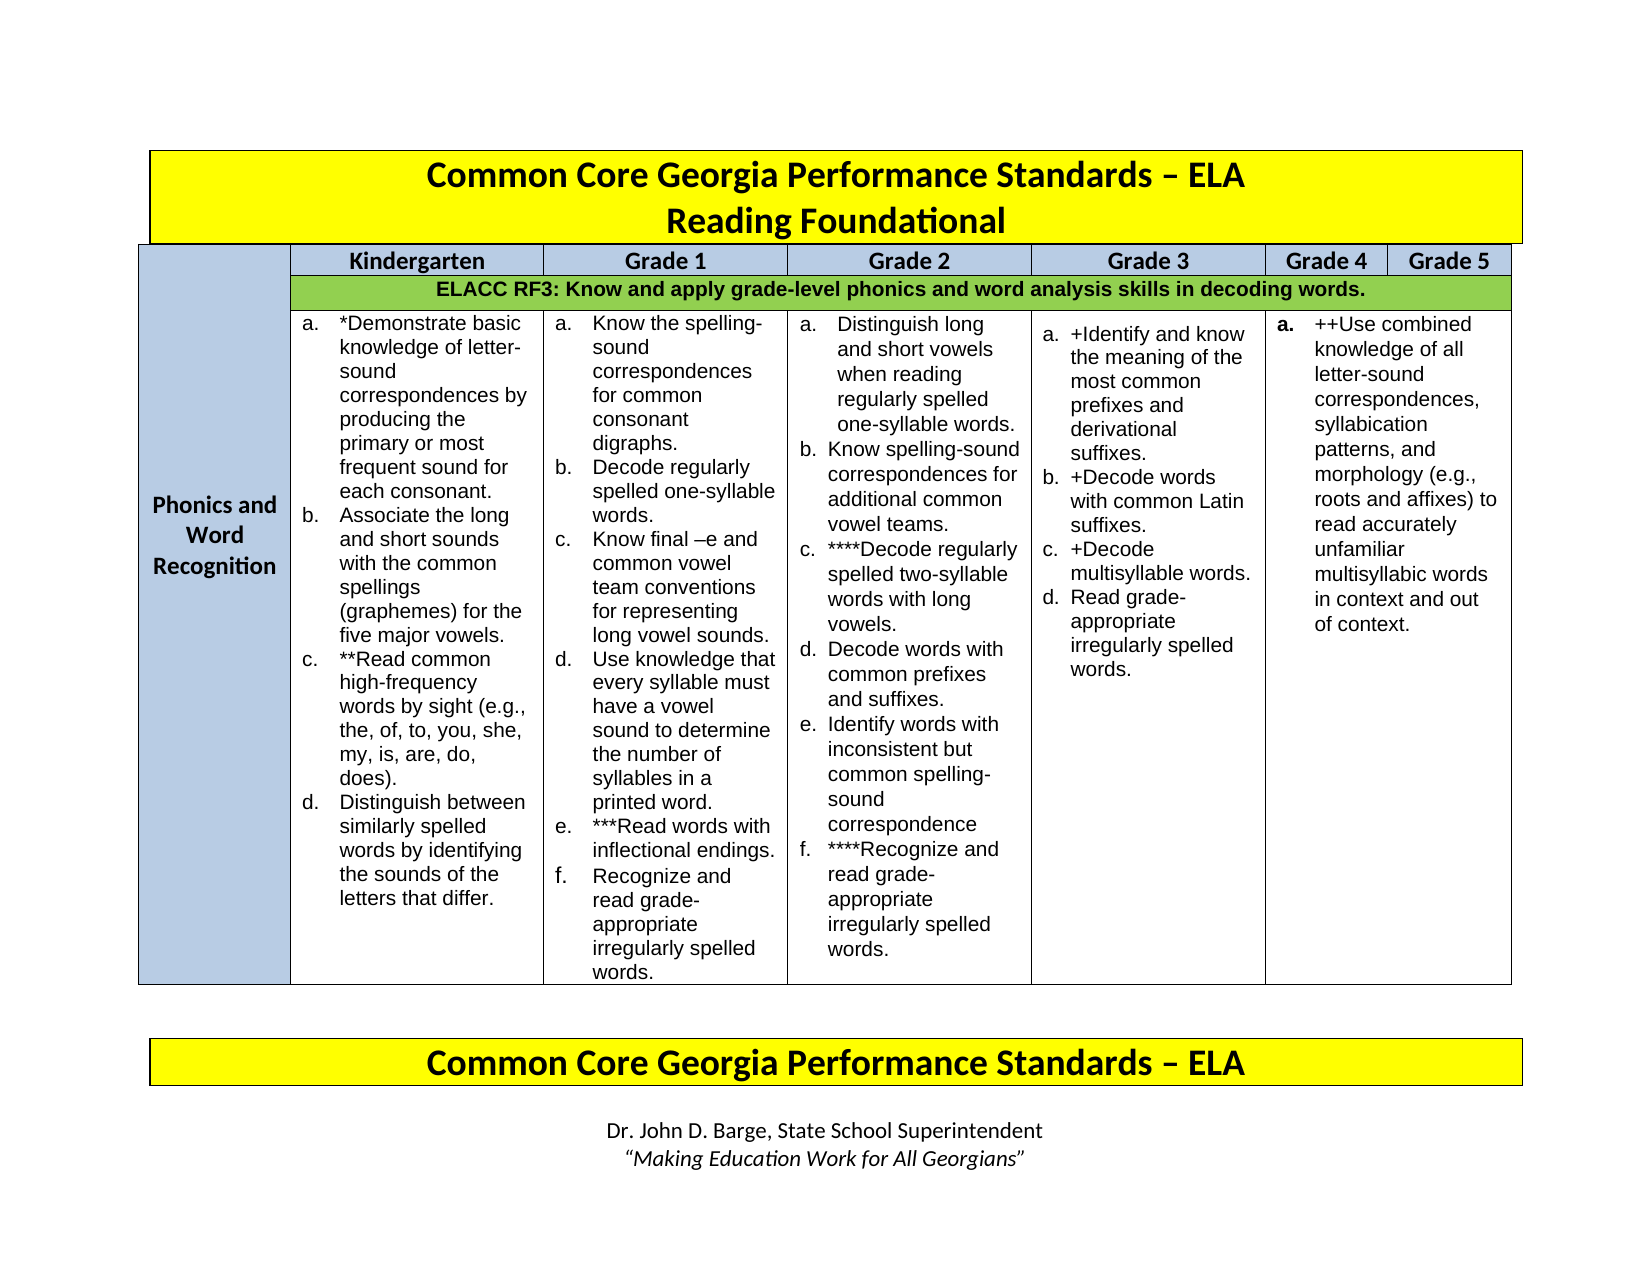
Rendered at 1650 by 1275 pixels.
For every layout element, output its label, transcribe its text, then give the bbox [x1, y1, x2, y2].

table_cell *Demonstrate basic knowledge of letter-sound correspondences by producing the primary or most frequent sound for each consonant. Associate the long and short sounds with the common spellings (graphemes) for the five major vowels. **Read common high-frequency words by sight (e.g., the, of, to, you, she, my, is, are, do, does). Distinguish between similarly spelled words by identifying the sounds of the letters that differ. [291, 311, 543, 984]
table_header Grade 3 [1032, 245, 1265, 275]
table_header Kindergarten [291, 245, 543, 275]
table_cell Know the spelling-sound correspondences for common consonant digraphs. Decode regularly spelled one-syllable words. Know final –e and common vowel team conventions for representing long vowel sounds. Use knowledge that every syllable must have a vowel sound to determine the number of syllables in a printed word. ***Read words with inflectional endings. Recognize and read grade-appropriate irregularly spelled words. [544, 311, 787, 984]
table_cell ELACC RF3: Know and apply grade-level phonics and word analysis skills in decoding words. [291, 276, 1511, 310]
table_header Grade 5 [1388, 245, 1511, 275]
table_header Grade 4 [1266, 245, 1387, 275]
table_header Phonics and Word Recognition [139, 245, 290, 984]
table_header Grade 1 [544, 245, 787, 275]
table_cell Distinguish long and short vowels when reading regularly spelled one-syllable words. Know spelling-sound correspondences for additional common vowel teams. ****Decode regularly spelled two-syllable words with long vowels. Decode words with common prefixes and suffixes. Identify words with inconsistent but common spelling-sound correspondence ****Recognize and read grade-appropriate irregularly spelled words. [788, 311, 1031, 984]
table_header Grade 2 [788, 245, 1031, 275]
table_cell +Identify and know the meaning of the most common prefixes and derivational suffixes. +Decode words with common Latin suffixes. +Decode multisyllable words. Read grade-appropriate irregularly spelled words. [1032, 311, 1265, 984]
table_header Common Core Georgia Performance Standards – ELA Reading Foundational [151, 151, 1522, 243]
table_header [151, 1039, 1522, 1085]
table_cell ++Use combined knowledge of all letter-sound correspondences, syllabication patterns, and morphology (e.g., roots and affixes) to read accurately unfamiliar multisyllabic words in context and out of context. [1266, 311, 1511, 984]
